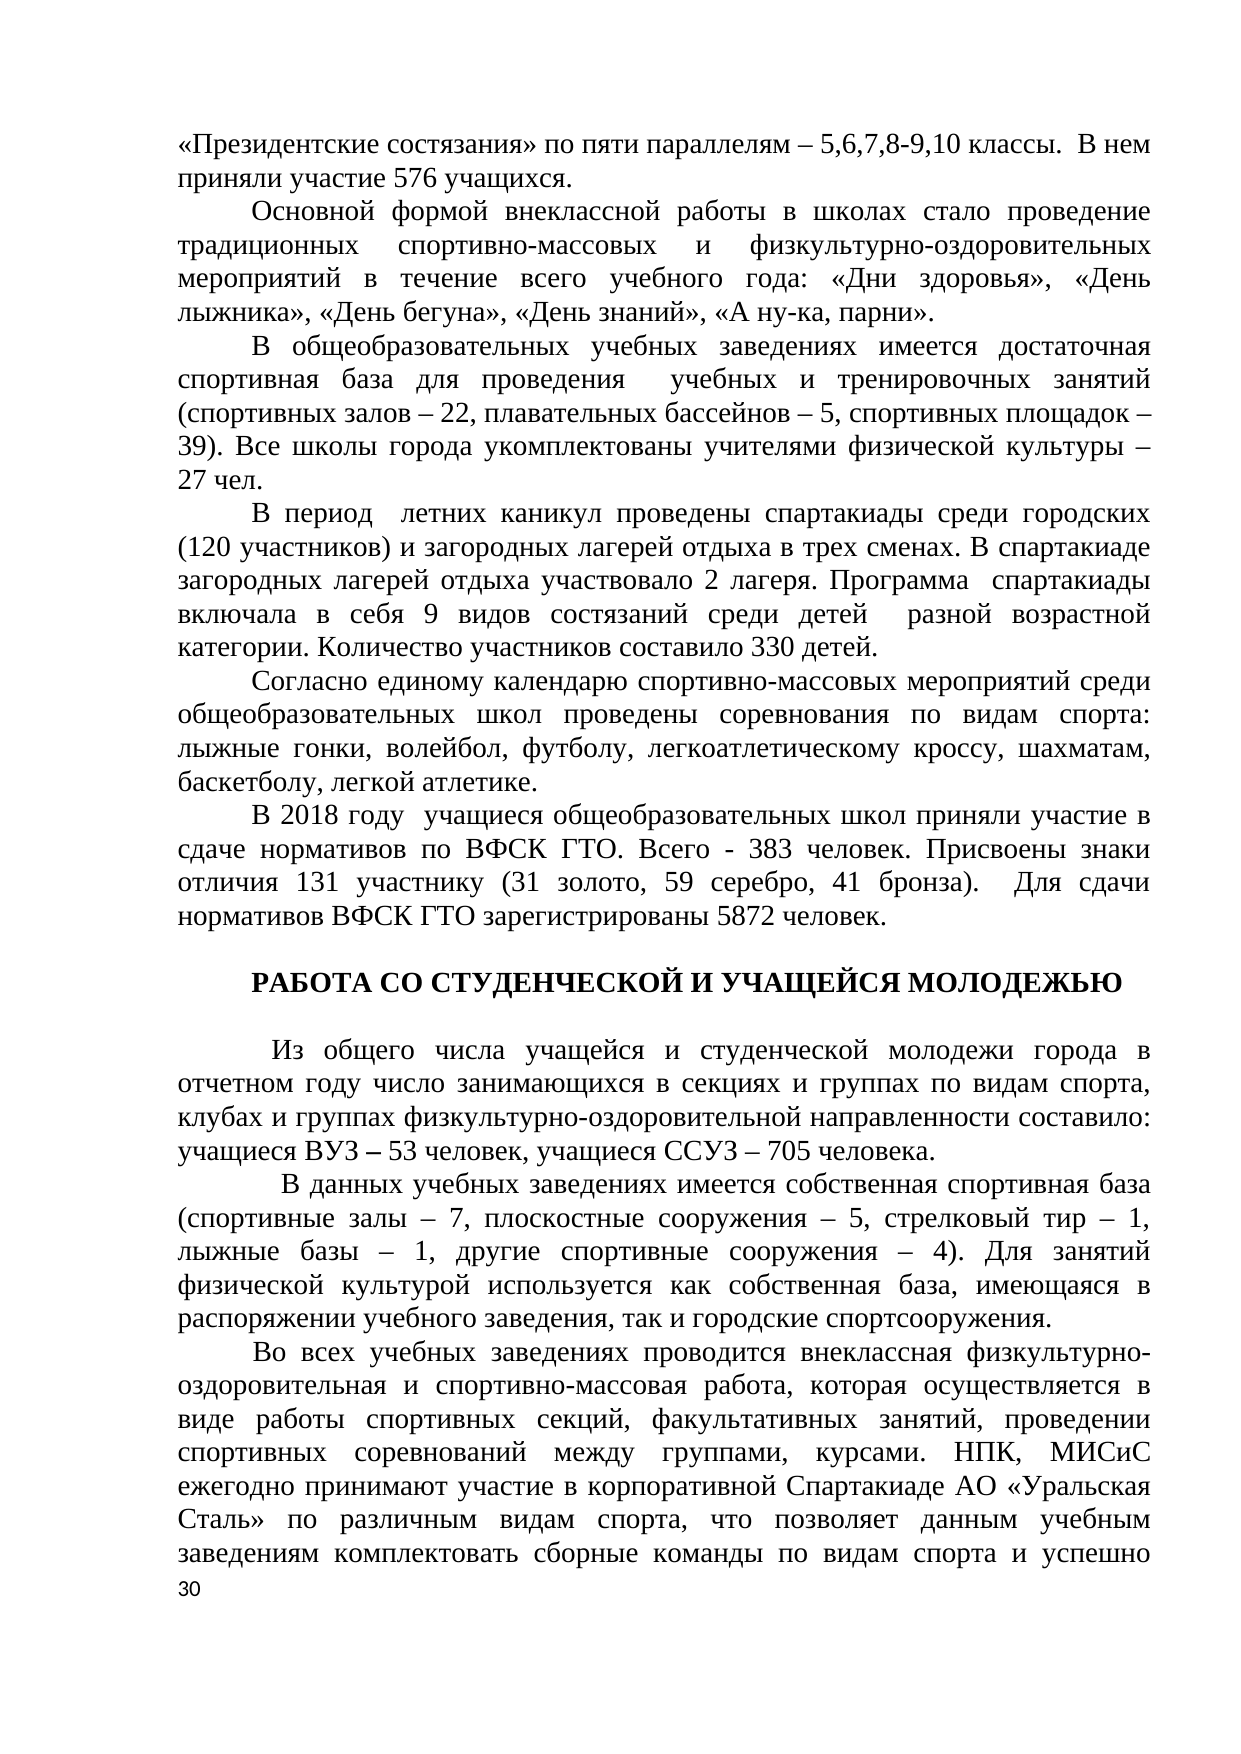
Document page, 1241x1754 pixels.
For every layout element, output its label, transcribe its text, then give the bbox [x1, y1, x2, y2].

text РАБОТА СО СТУДЕНЧЕСКОЙ И УЧАЩЕЙСЯ МОЛОДЕЖЬЮ [177, 965, 1152, 998]
text В общеобразовательных учебных заведениях имеется достаточная спортивная база для проведения учебных и тренировочных занятий (спортивных залов – 22, плавательных бассейнов – 5, спортивных площадок – 39). Все школы города укомплектованы учителями физической культуры – 27 чел. [177, 328, 1152, 495]
text Основной формой внеклассной работы в школах стало проведение традиционных спортивно-массовых и физкультурно-оздоровительных мероприятий в течение всего учебного года: «Дни здоровья», «День лыжника», «День бегуна», «День знаний», «А ну-ка, парни». [177, 193, 1152, 328]
text Согласно единому календарю спортивно-массовых мероприятий среди общеобразовательных школ проведены соревнования по видам спорта: лыжные гонки, волейбол, футболу, легкоатлетическому кроссу, шахматам, баскетболу, легкой атлетике. [177, 663, 1152, 797]
text В данных учебных заведениях имеется собственная спортивная база (спортивные залы – 7, плоскостные сооружения – 5, стрелковый тир – 1, лыжные базы – 1, другие спортивные сооружения – 4). Для занятий физической культурой используется как собственная база, имеющаяся в распоряжении учебного заведения, так и городские спортсооружения. [177, 1166, 1152, 1334]
text Из общего числа учащейся и студенческой молодежи города в отчетном году число занимающихся в секциях и группах по видам спорта, клубах и группах физкультурно-оздоровительной направленности составило: учащиеся ВУЗ – 53 человек, учащиеся ССУЗ – 705 человека. [177, 1032, 1152, 1166]
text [177, 126, 1152, 193]
text В период летних каникул проведены спартакиады среди городских (120 участников) и загородных лагерей отдыха в трех сменах. В спартакиаде загородных лагерей отдыха участвовало 2 лагеря. Программа спартакиады включала в себя 9 видов состязаний среди детей разной возрастной категории. Количество участников составило 330 детей. [177, 495, 1152, 663]
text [177, 1334, 1152, 1569]
text В 2018 году учащиеся общеобразовательных школ приняли участие в сдаче нормативов по ВФСК ГТО. Всего - 383 человек. Присвоены знаки отличия 131 участнику (31 золото, 59 серебро, 41 бронза). Для сдачи нормативов ВФСК ГТО зарегистрированы 5872 человек. [177, 797, 1152, 931]
